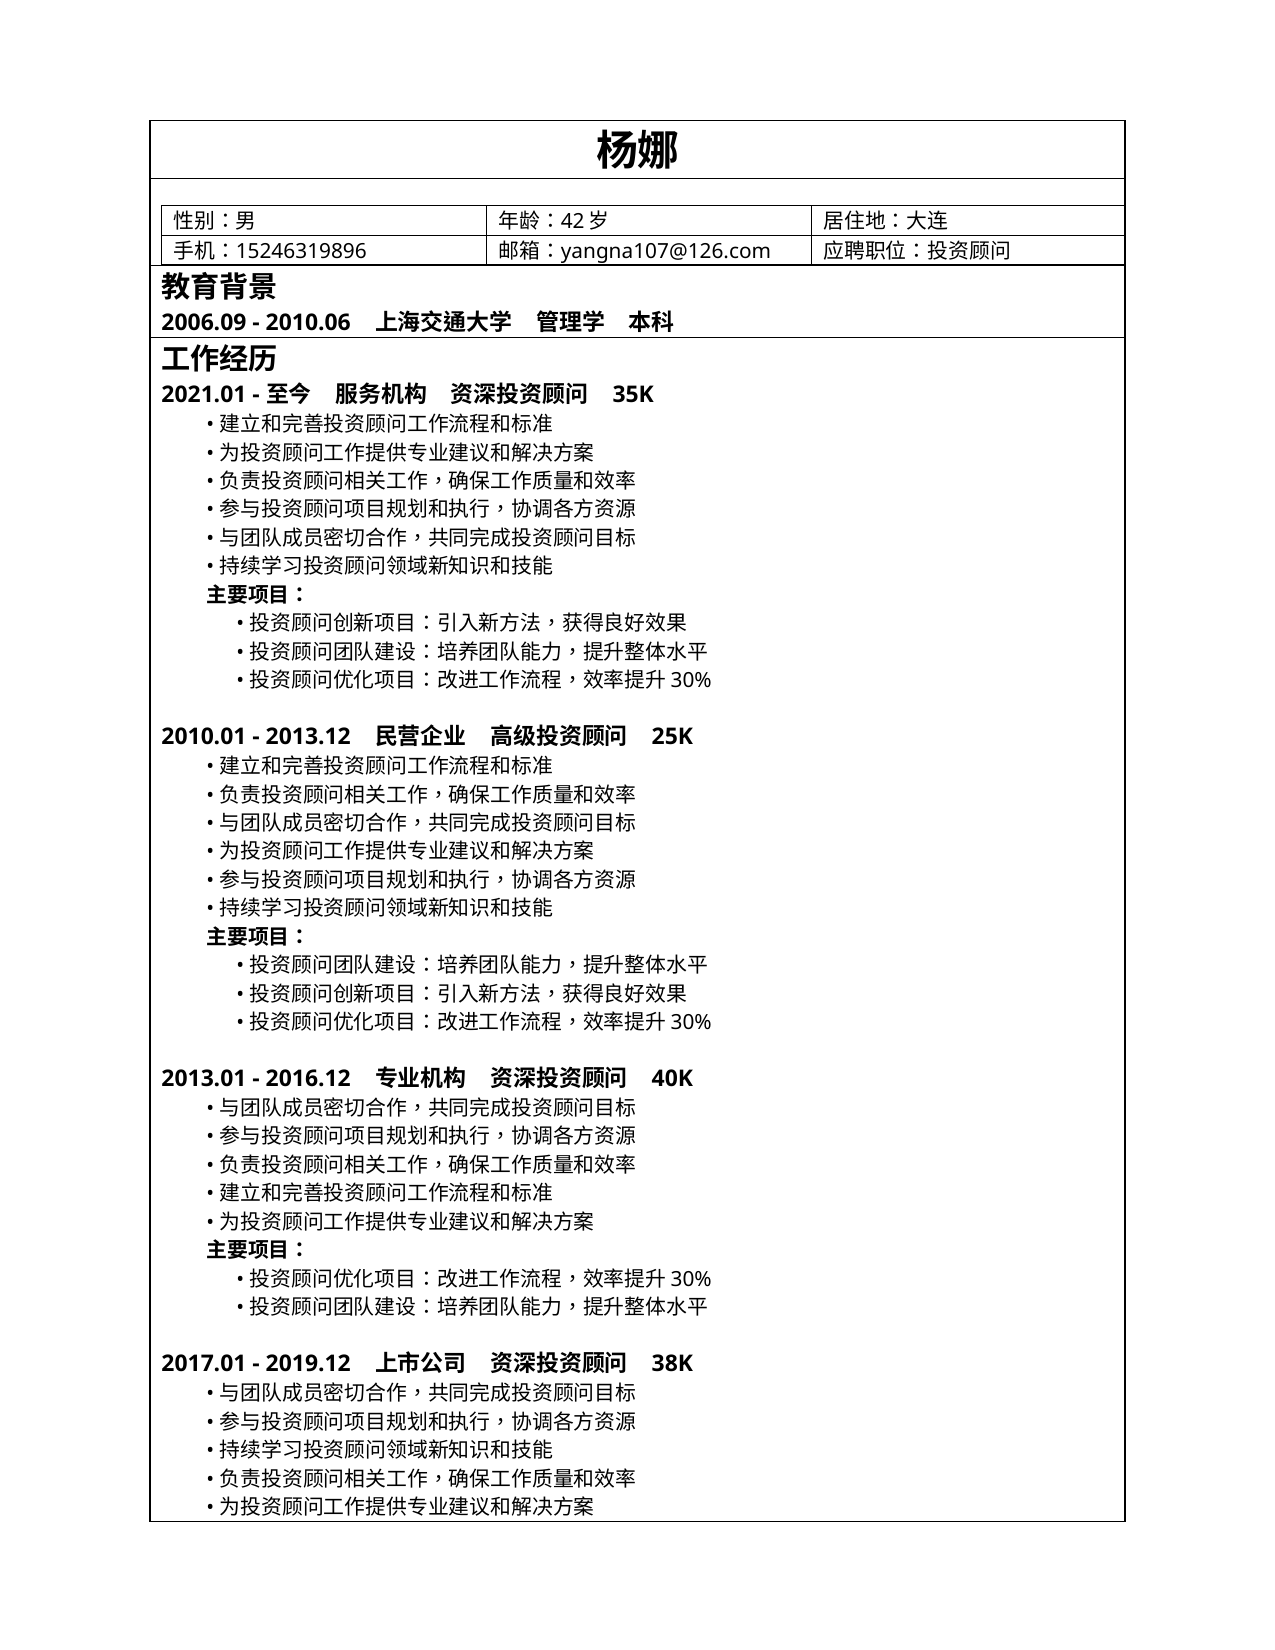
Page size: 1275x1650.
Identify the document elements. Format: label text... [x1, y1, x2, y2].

table_cell [151, 179, 1124, 265]
table_cell 教育背景 2006.09 - 2010.06 上海交通大学 管理学 本科 [151, 266, 1124, 337]
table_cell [151, 338, 1124, 1521]
table_header 杨娜 [151, 121, 1124, 178]
